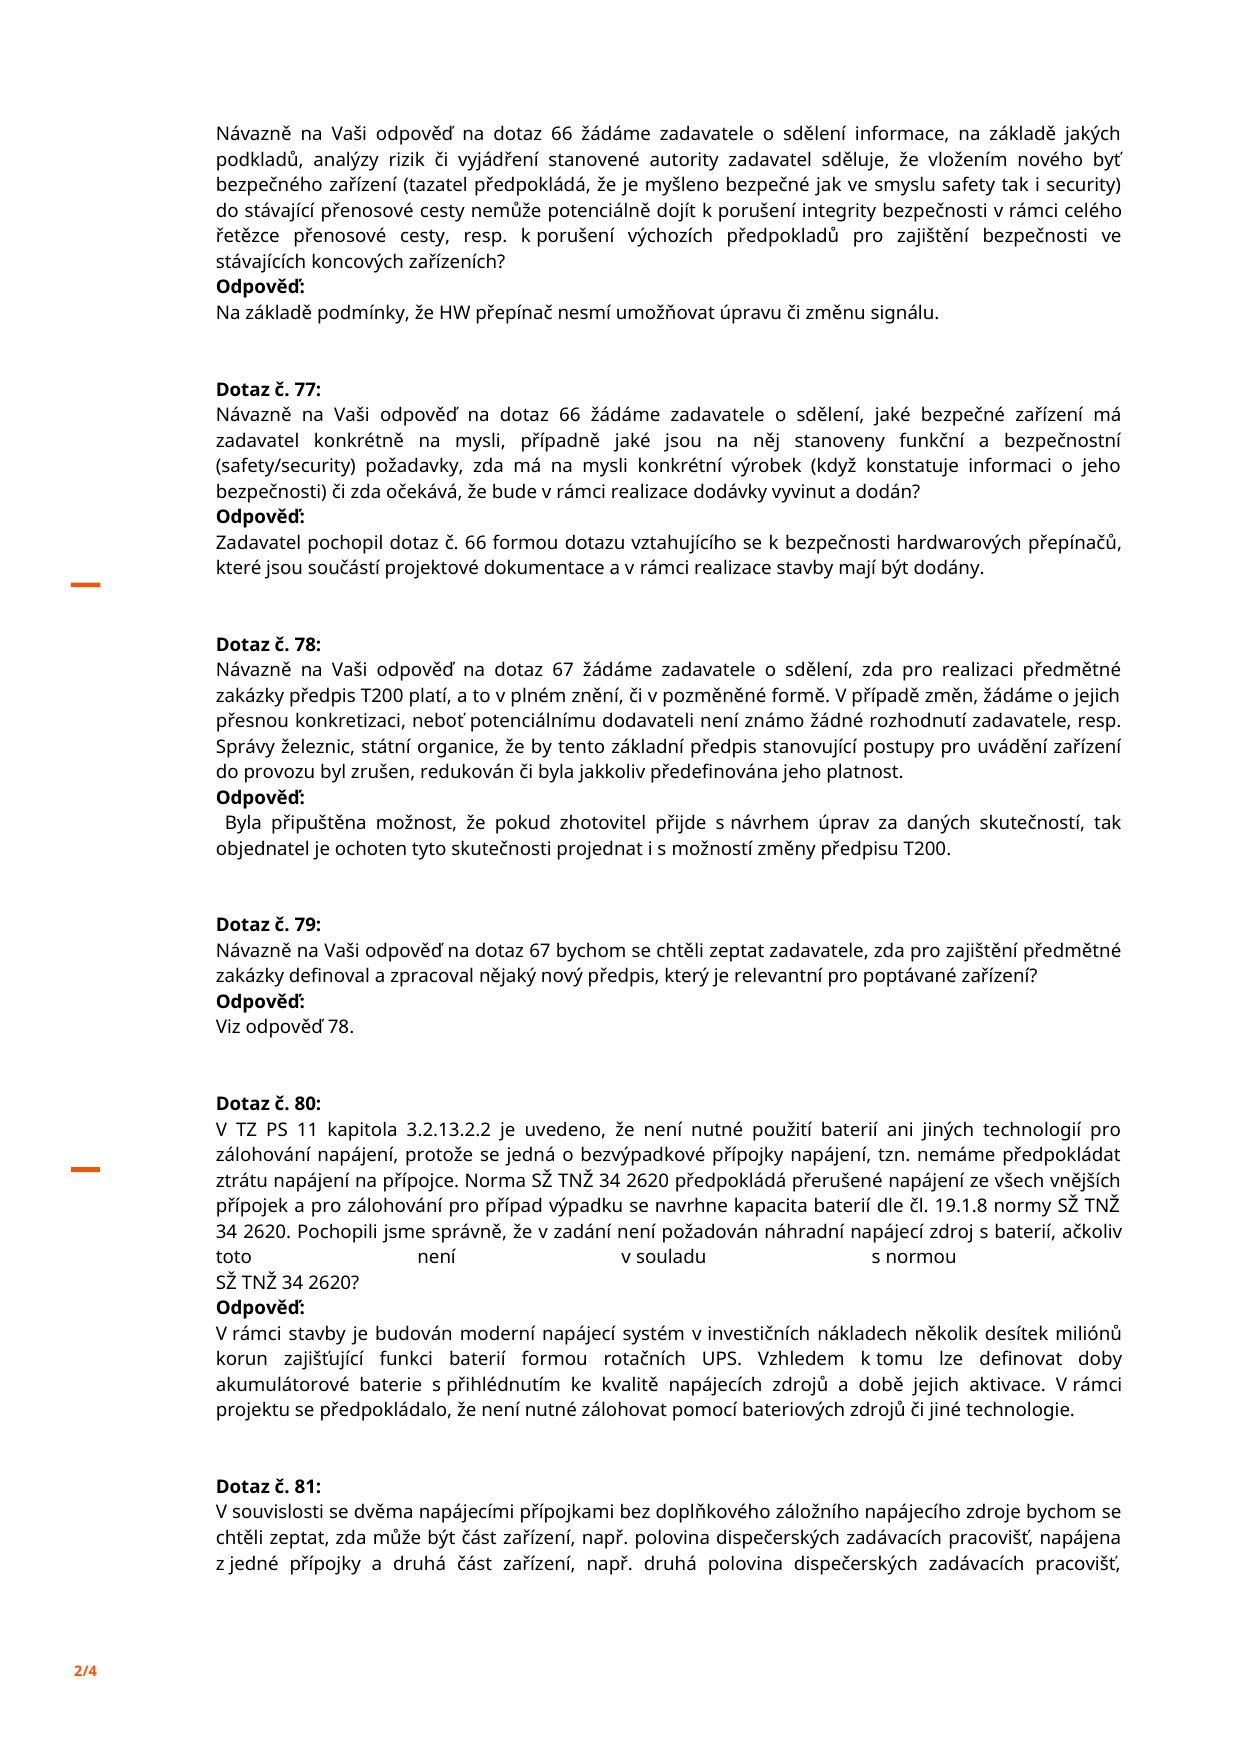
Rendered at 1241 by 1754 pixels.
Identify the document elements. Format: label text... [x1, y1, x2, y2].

text Odpověď: [216, 1294, 1122, 1320]
text Byla připuštěna možnost, že pokud zhotovitel přijde s návrhem úprav za daných skutečností, tak objednatel je ochoten tyto skutečnosti projednat i s možností změny předpisu T200. [216, 810, 1122, 861]
text Na základě podmínky, že HW přepínač nesmí umožňovat úpravu či změnu signálu. [216, 299, 1122, 325]
text Dotaz č. 80: [216, 1090, 1122, 1116]
text Dotaz č. 79: [216, 912, 1122, 937]
text Návazně na Vaši odpověď na dotaz 67 žádáme zadavatele o sdělení, zda pro realizaci předmětné zakázky předpis T200 platí, a to v plném znění, či v pozměněné formě. V případě změn, žádáme o jejich přesnou konkretizaci, neboť potenciálnímu dodavateli není známo žádné rozhodnutí zadavatele, resp. Správy železnic, státní organice, že by tento základní předpis stanovující postupy pro uvádění zařízení do provozu byl zrušen, redukován či byla jakkoliv předefinována jeho platnost. [216, 657, 1122, 784]
text Odpověď: [216, 274, 1122, 299]
text Odpověď: [216, 988, 1122, 1014]
text Návazně na Vaši odpověď na dotaz 67 bychom se chtěli zeptat zadavatele, zda pro zajištění předmětné zakázky definoval a zpracoval nějaký nový předpis, který je relevantní pro poptávané zařízení? [216, 937, 1122, 988]
text V rámci stavby je budován moderní napájecí systém v investičních nákladech několik desítek miliónů korun zajišťující funkci baterií formou rotačních UPS. Vzhledem k tomu lze definovat doby akumulátorové baterie s přihlédnutím ke kvalitě napájecích zdrojů a době jejich aktivace. V rámci projektu se předpokládalo, že není nutné zálohovat pomocí bateriových zdrojů či jiné technologie. [216, 1320, 1122, 1422]
text Viz odpověď 78. [216, 1014, 1122, 1039]
text Dotaz č. 81: [216, 1473, 1122, 1499]
text Návazně na Vaši odpověď na dotaz 66 žádáme zadavatele o sdělení, jaké bezpečné zařízení má zadavatel konkrétně na mysli, případně jaké jsou na něj stanoveny funkční a bezpečnostní (safety/security) požadavky, zda má na mysli konkrétní výrobek (když konstatuje informaci o jeho bezpečnosti) či zda očekává, že bude v rámci realizace dodávky vyvinut a dodán? [216, 401, 1122, 503]
text Odpověď: [216, 503, 1122, 529]
text Zadavatel pochopil dotaz č. 66 formou dotazu vztahujícího se k bezpečnosti hardwarových přepínačů, které jsou součástí projektové dokumentace a v rámci realizace stavby mají být dodány. [216, 529, 1122, 580]
text Dotaz č. 77: [216, 376, 1122, 401]
text Dotaz č. 78: [216, 631, 1122, 657]
text Odpověď: [216, 784, 1122, 810]
text Návazně na Vaši odpověď na dotaz 66 žádáme zadavatele o sdělení informace, na základě jakých podkladů, analýzy rizik či vyjádření stanovené autority zadavatel sděluje, že vložením nového byť bezpečného zařízení (tazatel předpokládá, že je myšleno bezpečné jak ve smyslu safety tak i security) do stávající přenosové cesty nemůže potenciálně dojít k porušení integrity bezpečnosti v rámci celého řetězce přenosové cesty, resp. k porušení výchozích předpokladů pro zajištění bezpečnosti ve stávajících koncových zařízeních? [216, 121, 1122, 274]
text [216, 1499, 1122, 1575]
text V TZ PS 11 kapitola 3.2.13.2.2 je uvedeno, že není nutné použití baterií ani jiných technologií pro zálohování napájení, protože se jedná o bezvýpadkové přípojky napájení, tzn. nemáme předpokládat ztrátu napájení na přípojce. Norma SŽ TNŽ 34 2620 předpokládá přerušené napájení ze všech vnějších přípojek a pro zálohování pro případ výpadku se navrhne kapacita baterií dle čl. 19.1.8 normy SŽ TNŽ 34 2620. Pochopili jsme správně, že v zadání není požadován náhradní napájecí zdroj s baterií, ačkoliv toto není v souladu s normou SŽ TNŽ 34 2620? [216, 1116, 1122, 1294]
